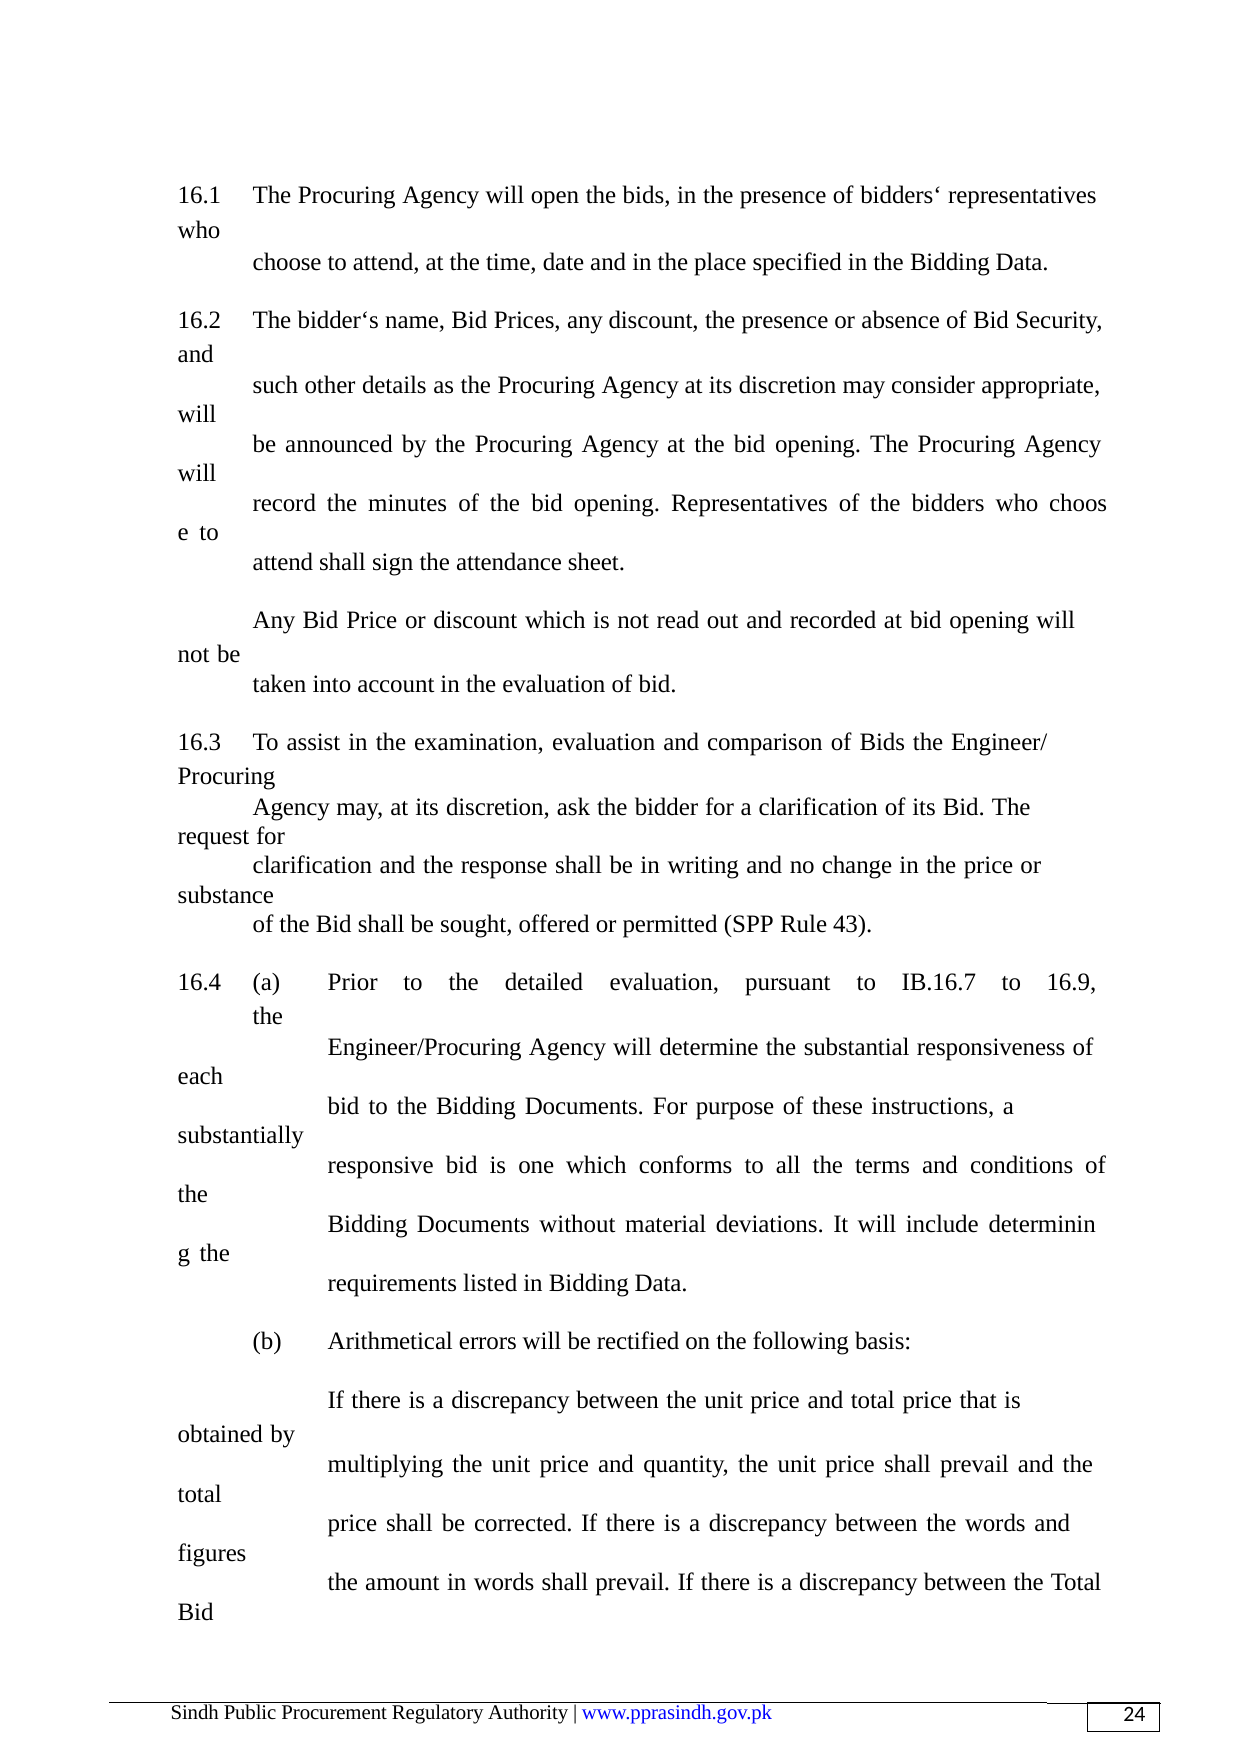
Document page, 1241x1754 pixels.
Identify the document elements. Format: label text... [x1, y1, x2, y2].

text of the Bid shall be sought, offered or permitted (SPP Rule 43). [177, 909, 1107, 939]
text (b) Arithmetical errors will be rectified on the following basis: [177, 1322, 1107, 1356]
text clarification and the response shall be in writing and no change in the price or substance [177, 850, 1107, 909]
text bid to the Bidding Documents. For purpose of these instructions, a substantially [177, 1091, 1107, 1149]
text taken into account in the evaluation of bid. [177, 669, 1107, 698]
text multiplying the unit price and quantity, the unit price shall prevail and the total [177, 1449, 1107, 1508]
text be announced by the Procuring Agency at the bid opening. The Procuring Agency will [177, 428, 1107, 487]
text If there is a discrepancy between the unit price and total price that is obtained by [177, 1381, 1107, 1449]
text price shall be corrected. If there is a discrepancy between the words and figures [177, 1508, 1107, 1567]
text record the minutes of the bid opening. Representatives of the bidders who choose to [177, 487, 1107, 546]
text responsive bid is one which conforms to all the terms and conditions of the [177, 1149, 1107, 1208]
text 16.3 To assist in the examination, evaluation and comparison of Bids the Engineer/Procuring [177, 723, 1107, 791]
text such other details as the Procuring Agency at its discretion may consider appropriate, will [177, 369, 1107, 428]
text 16.2 The bidder‘s name, Bid Prices, any discount, the presence or absence of Bid Security, and [177, 302, 1107, 369]
text the amount in words shall prevail. If there is a discrepancy between the Total Bid [177, 1567, 1107, 1626]
text choose to attend, at the time, date and in the place specified in the Bidding Data. [177, 245, 1107, 277]
text attend shall sign the attendance sheet. [177, 546, 1107, 576]
text 16.4 (a) Prior to the detailed evaluation, pursuant to IB.16.7 to 16.9, the [177, 964, 1107, 1032]
text Engineer/Procuring Agency will determine the substantial responsiveness of each [177, 1032, 1107, 1091]
text Bidding Documents without material deviations. It will include determining the [177, 1208, 1107, 1267]
text requirements listed in Bidding Data. [177, 1267, 1107, 1297]
text Agency may, at its discretion, ask the bidder for a clarification of its Bid. The request for [177, 791, 1107, 850]
text Any Bid Price or discount which is not read out and recorded at bid opening will not be [177, 601, 1107, 669]
text 16.1 The Procuring Agency will open the bids, in the presence of bidders‘ representatives who [177, 175, 1107, 245]
